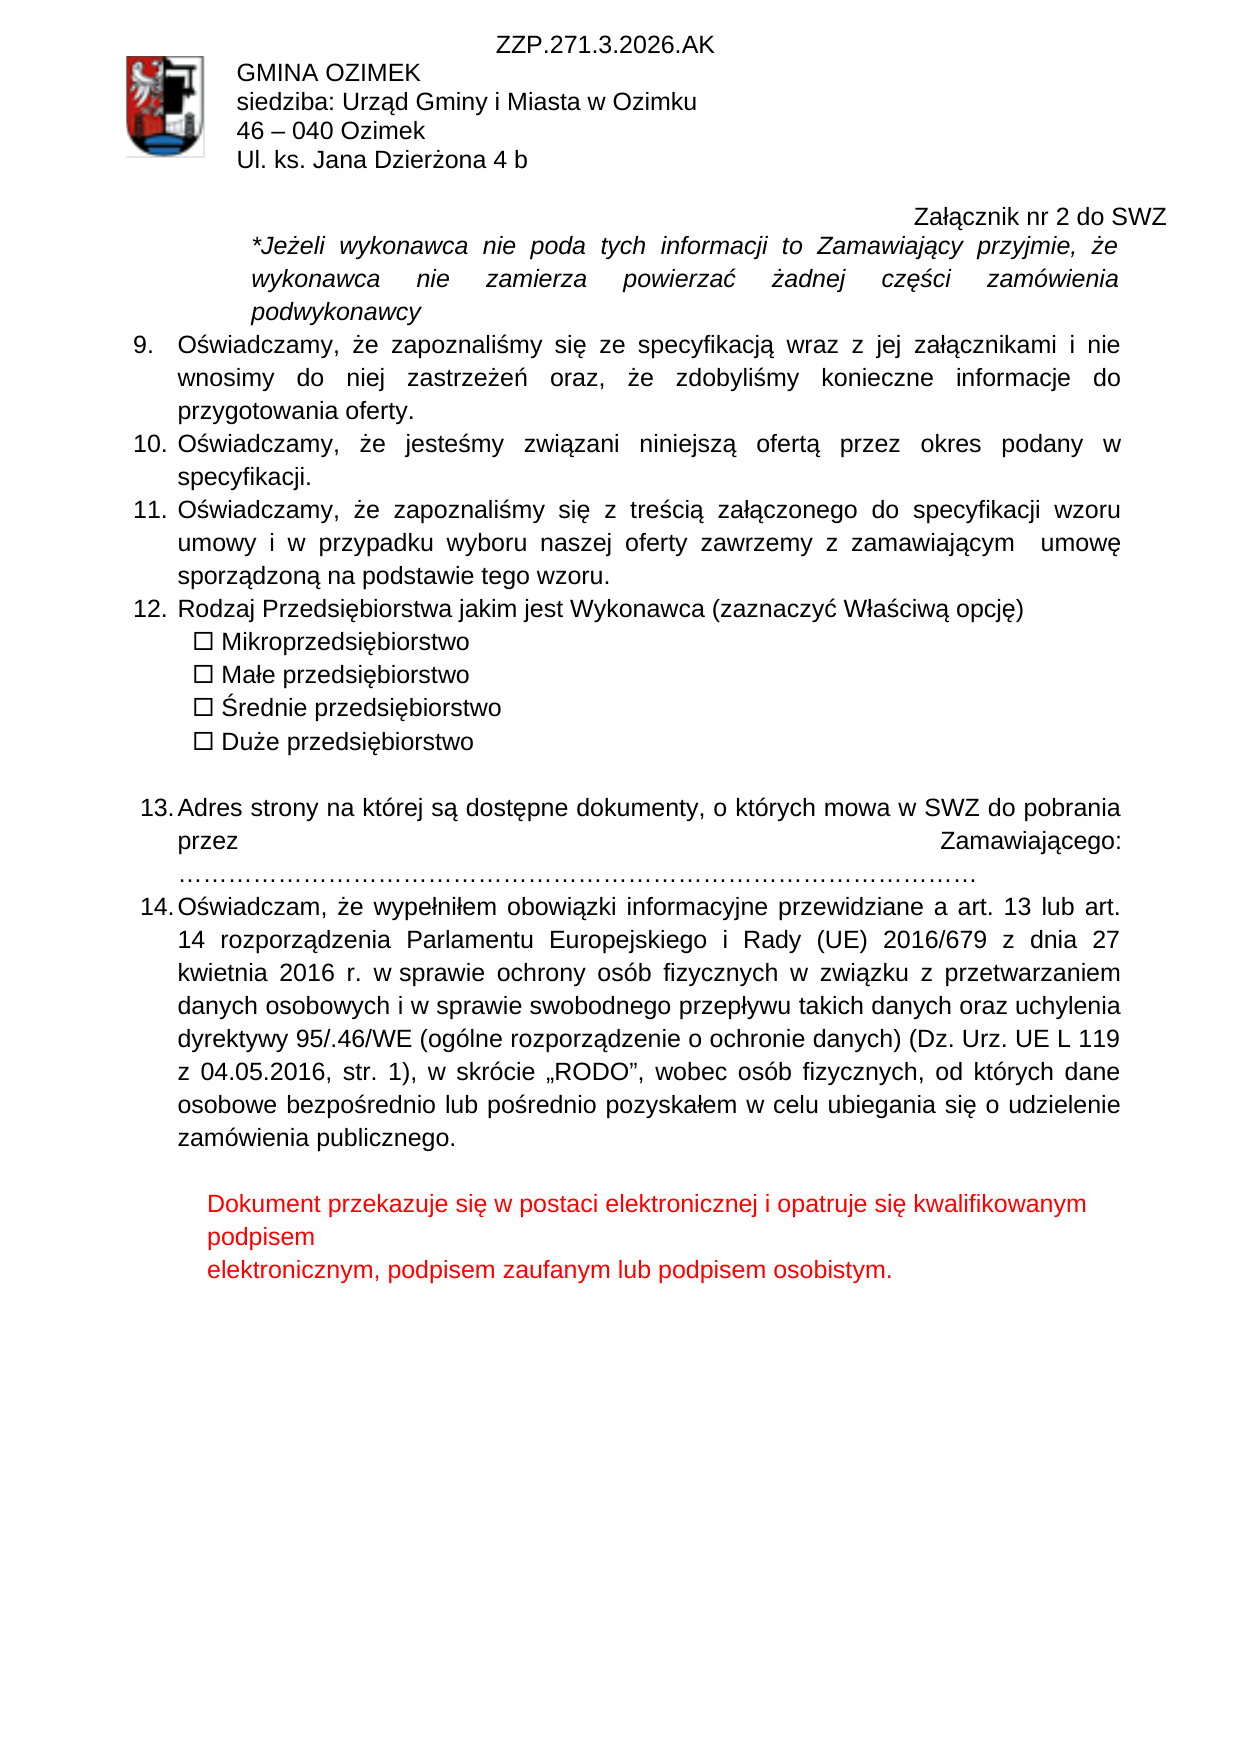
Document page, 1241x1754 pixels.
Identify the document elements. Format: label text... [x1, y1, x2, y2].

text Mikroprzedsiębiorstwo [192, 627, 1122, 656]
text Dokument przekazuje się w postaci elektronicznej i opatruje się kwalifikowanym podpisem [207, 1189, 1122, 1251]
list Oświadczam, że wypełniłem obowiązki informacyjne przewidziane a art. 13 lub art. 14 rozporządzenia Parlamentu Europejskiego i Rady (UE) 2016/679 z dnia 27 kwietnia 2016 r. w sprawie ochrony osób fizycznych w związku z przetwarzaniem danych osobowych i w sprawie swobodnego przepływu takich danych oraz uchylenia dyrektywy 95/.46/WE (ogólne rozporządzenie o ochronie danych) (Dz. Urz. UE L 119 z 04.05.2016, str. 1), w skrócie „RODO”, wobec osób fizycznych, od których dane osobowe bezpośrednio lub pośrednio pozyskałem w celu ubiegania się o udzielenie zamówienia publicznego. [140, 892, 1122, 1152]
text elektronicznym, podpisem zaufanym lub podpisem osobistym. [207, 1255, 1122, 1284]
text *Jeżeli wykonawca nie poda tych informacji to Zamawiający przyjmie, że wykonawca nie zamierza powierzać żadnej części zamówienia podwykonawcy [251, 231, 1122, 326]
list Oświadczamy, że jesteśmy związani niniejszą ofertą przez okres podany w specyfikacji. [133, 429, 1122, 491]
list Adres strony na której są dostępne dokumenty, o których mowa w SWZ do pobrania przez Zamawiającego:…………………………………………………………………………………… [140, 793, 1122, 887]
text Średnie przedsiębiorstwo [192, 693, 1122, 722]
list Oświadczamy, że zapoznaliśmy się ze specyfikacją wraz z jej załącznikami i nie wnosimy do niej zastrzeżeń oraz, że zdobyliśmy konieczne informacje do przygotowania oferty. [133, 330, 1122, 425]
list Oświadczamy, że zapoznaliśmy się z treścią załączonego do specyfikacji wzoru umowy i w przypadku wyboru naszej oferty zawrzemy z zamawiającym umowę sporządzoną na podstawie tego wzoru. [133, 495, 1122, 590]
picture [126, 56, 207, 160]
text Duże przedsiębiorstwo [192, 726, 1122, 755]
list Rodzaj Przedsiębiorstwa jakim jest Wykonawca (zaznaczyć Właściwą opcję) [133, 594, 1122, 623]
text Małe przedsiębiorstwo [192, 660, 1122, 689]
